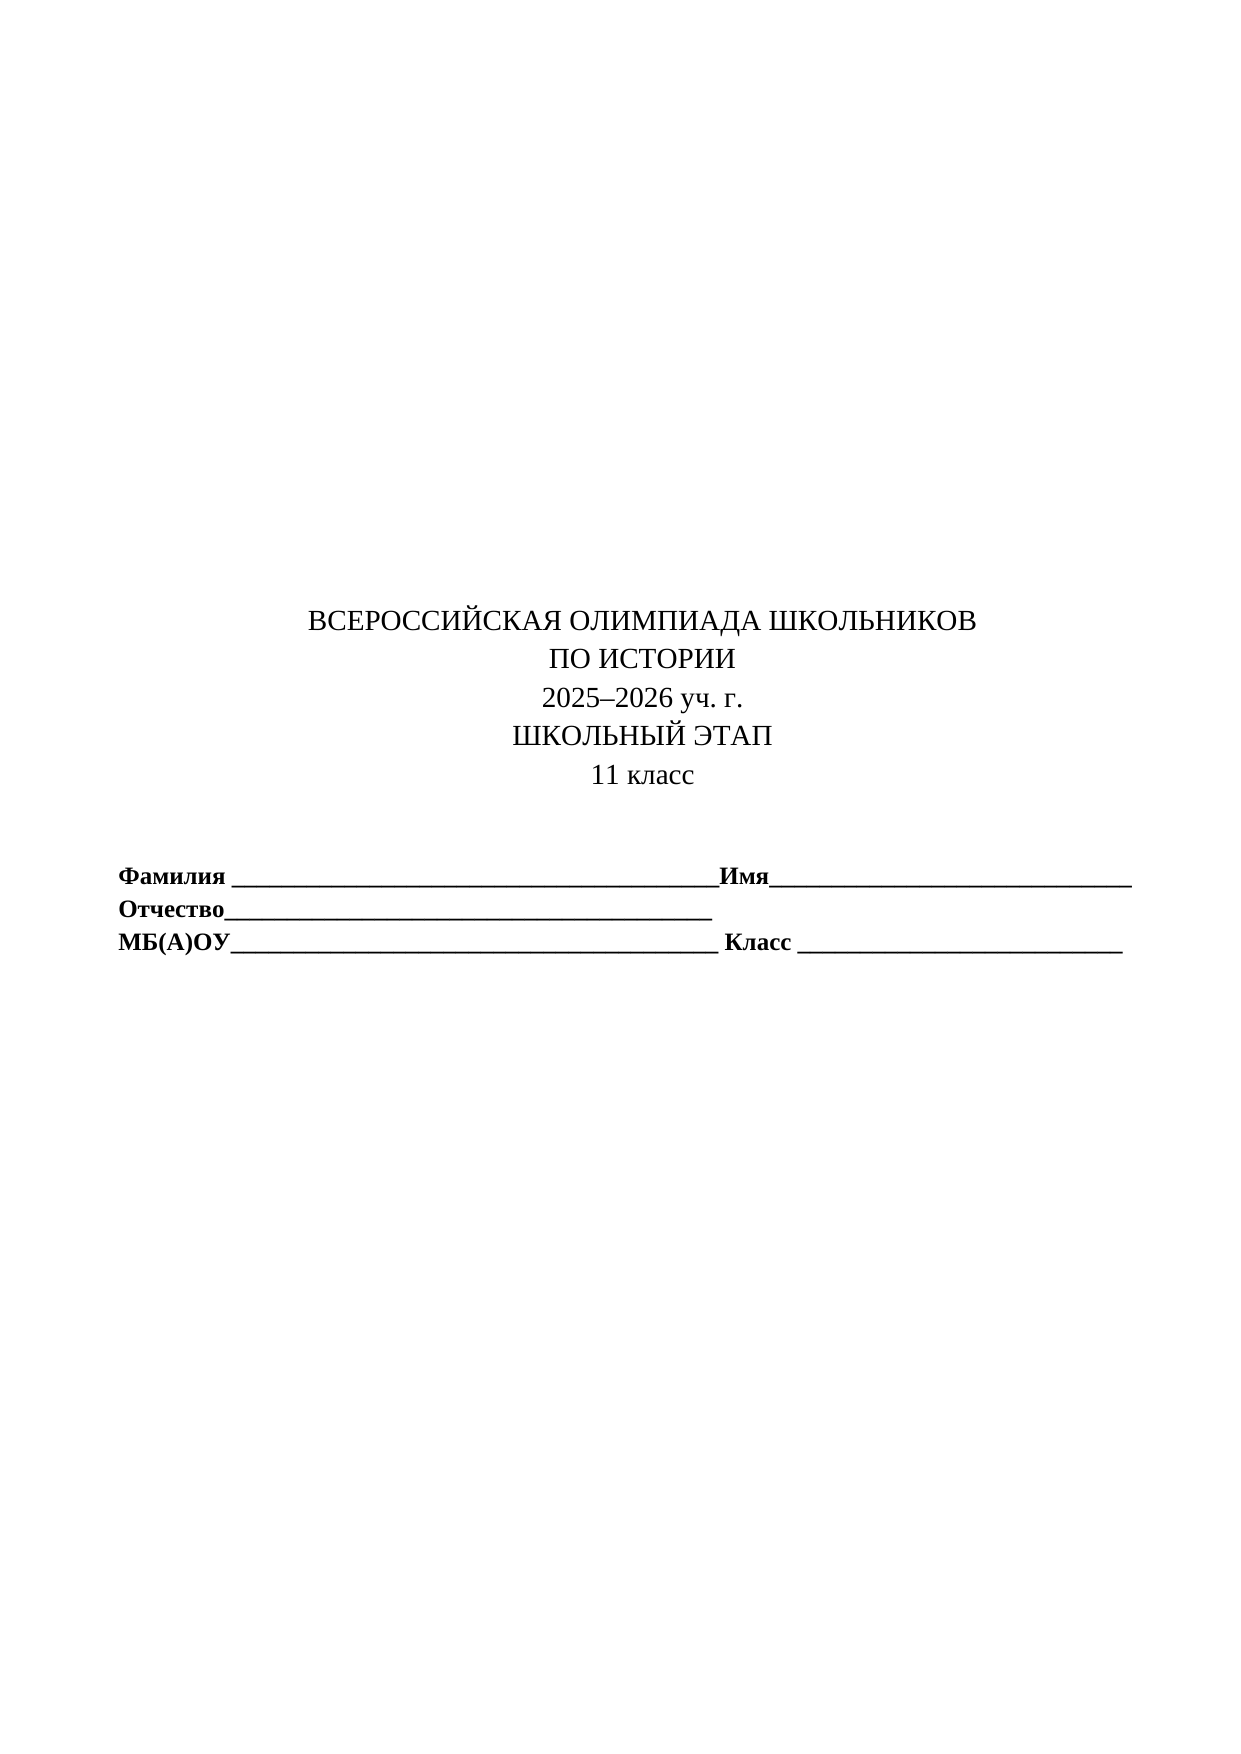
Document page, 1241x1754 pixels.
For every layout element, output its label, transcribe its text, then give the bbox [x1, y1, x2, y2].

text ВСЕРОССИЙСКАЯ ОЛИМПИАДА ШКОЛЬНИКОВ [118, 603, 1167, 636]
text ШКОЛЬНЫЙ ЭТАП [118, 718, 1167, 752]
text 11 класс [118, 757, 1167, 790]
text Фамилия _______________________________________Имя_____________________________ Отчество_______________________________________ [118, 861, 1167, 923]
text ПО ИСТОРИИ [118, 641, 1167, 675]
text 2025–2026 уч. г. [118, 680, 1167, 713]
text МБ(А)ОУ_______________________________________ Класс __________________________ [118, 927, 1167, 956]
